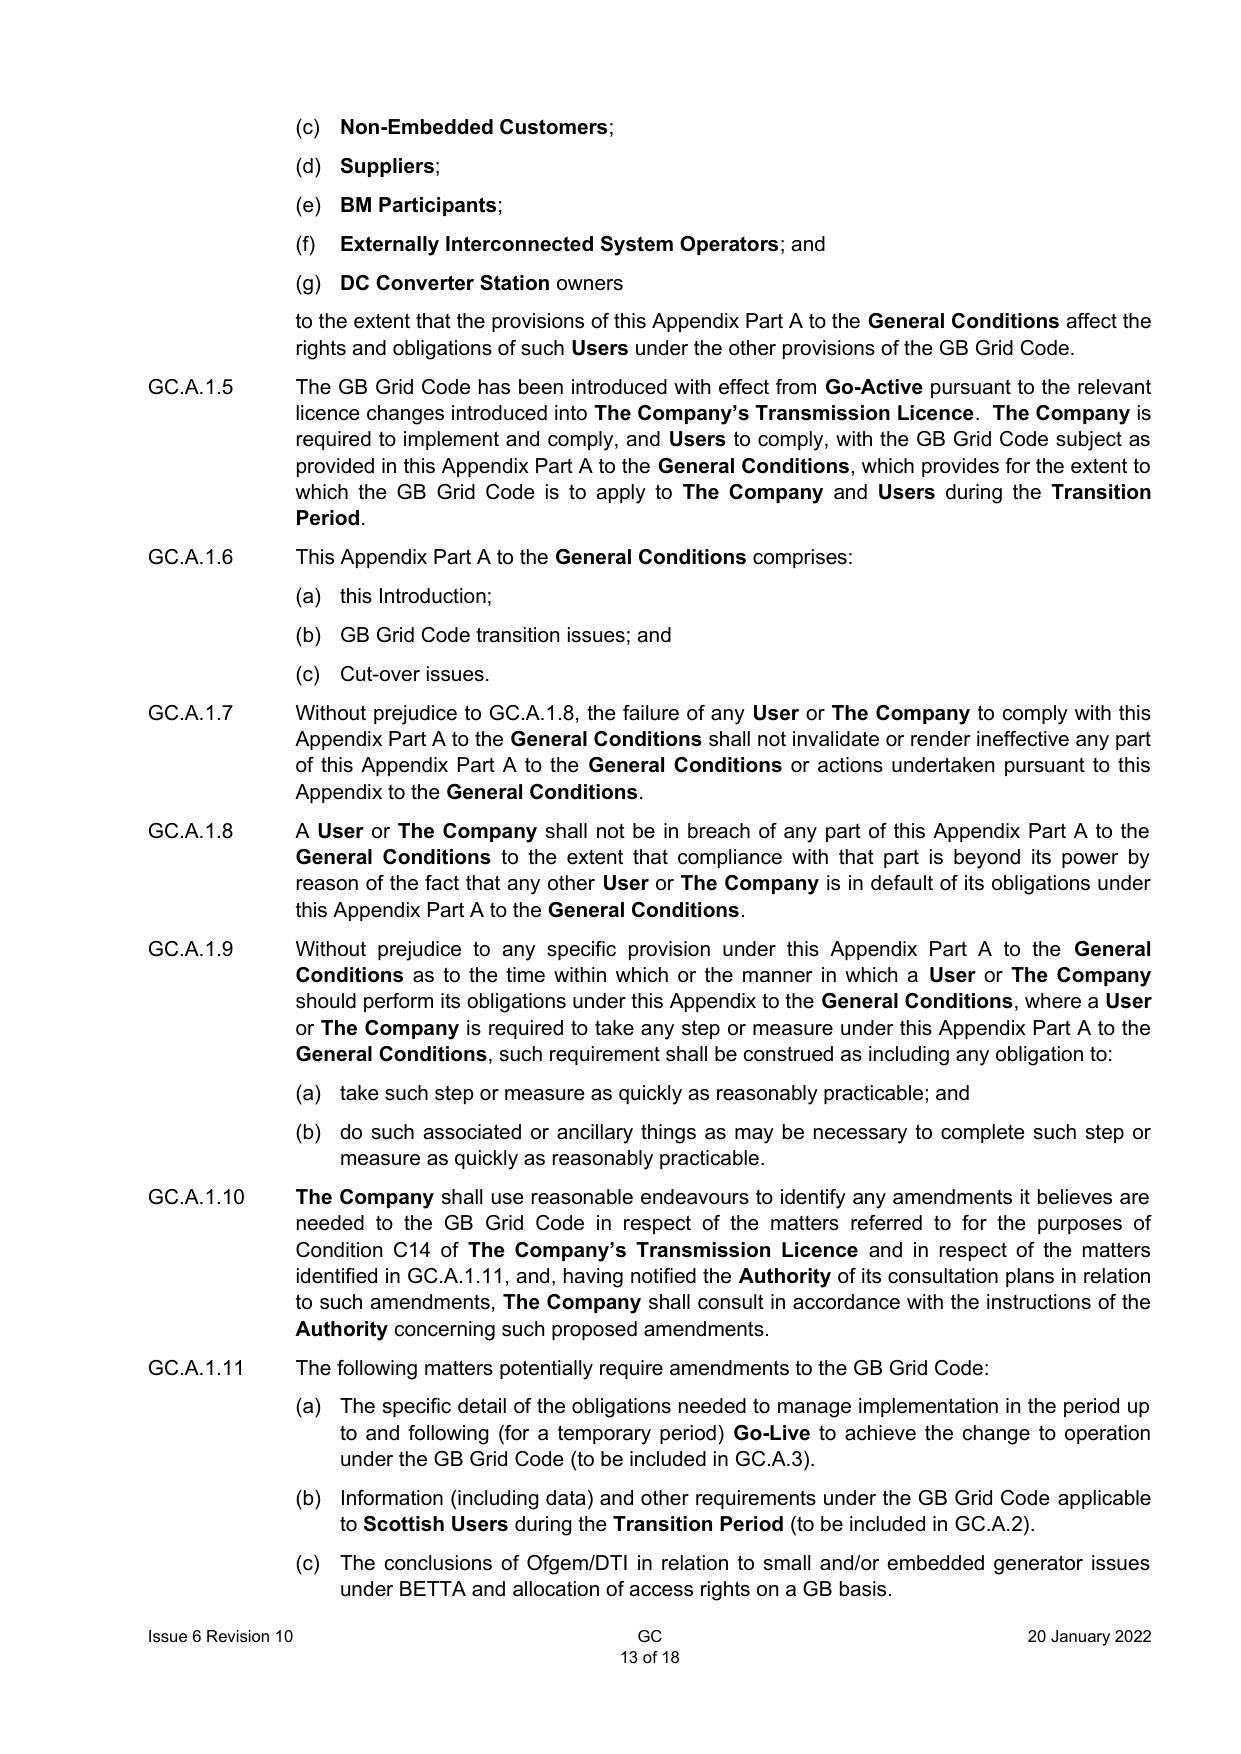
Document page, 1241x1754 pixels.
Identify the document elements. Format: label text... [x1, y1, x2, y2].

text (a) take such step or measure as quickly as reasonably practicable; and [295, 1081, 1152, 1104]
text GC.A.1.6 This Appendix Part A to the General Conditions comprises: [148, 545, 1152, 569]
text (a) The specific detail of the obligations needed to manage implementation in the period up to and following (for a temporary period) Go-Live to achieve the change to operation under the GB Grid Code (to be included in GC.A.3). [295, 1394, 1152, 1471]
text (c) The conclusions of Ofgem/DTI in relation to small and/or embedded generator issues under BETTA and allocation of access rights on a GB basis. [295, 1551, 1152, 1601]
text (d) Suppliers; [295, 154, 1152, 178]
text (f) Externally Interconnected System Operators; and [295, 232, 1152, 256]
text GC.A.1.8 A User or The Company shall not be in breach of any part of this Appendix Part A to the General Conditions to the extent that compliance with that part is beyond its power by reason of the fact that any other User or The Company is in default of its obligations under this Appendix Part A to the General Conditions. [148, 818, 1152, 921]
text (g) DC Converter Station owners [295, 270, 1152, 294]
text to the extent that the provisions of this Appendix Part A to the General Conditions affect the rights and obligations of such Users under the other provisions of the GB Grid Code. [148, 309, 1152, 359]
text GC.A.1.7 Without prejudice to GC.A.1.8, the failure of any User or The Company to comply with this Appendix Part A to the General Conditions shall not invalidate or render ineffective any part of this Appendix Part A to the General Conditions or actions undertaken pursuant to this Appendix to the General Conditions. [148, 701, 1152, 803]
text GC.A.1.11 The following matters potentially require amendments to the GB Grid Code: [148, 1355, 1152, 1379]
text (c) Non-Embedded Customers; [295, 115, 1152, 139]
text GC.A.1.10 The Company shall use reasonable endeavours to identify any amendments it believes are needed to the GB Grid Code in respect of the matters referred to for the purposes of Condition C14 of The Company’s Transmission Licence and in respect of the matters identified in GC.A.1.11, and, having notified the Authority of its consultation plans in relation to such amendments, The Company shall consult in accordance with the instructions of the Authority concerning such proposed amendments. [148, 1185, 1152, 1340]
text GC.A.1.5 The GB Grid Code has been introduced with effect from Go-Active pursuant to the relevant licence changes introduced into The Company’s Transmission Licence. The Company is required to implement and comply, and Users to comply, with the GB Grid Code subject as provided in this Appendix Part A to the General Conditions, which provides for the extent to which the GB Grid Code is to apply to The Company and Users during the Transition Period. [148, 374, 1152, 530]
text GC.A.1.9 Without prejudice to any specific provision under this Appendix Part A to the General Conditions as to the time within which or the manner in which a User or The Company should perform its obligations under this Appendix to the General Conditions, where a User or The Company is required to take any step or measure under this Appendix Part A to the General Conditions, such requirement shall be construed as including any obligation to: [148, 936, 1152, 1066]
text (a) this Introduction; [295, 584, 1152, 608]
text (e) BM Participants; [295, 193, 1152, 217]
text (b) do such associated or ancillary things as may be necessary to complete such step or measure as quickly as reasonably practicable. [295, 1119, 1152, 1170]
text (b) GB Grid Code transition issues; and [295, 623, 1152, 647]
text (c) Cut-over issues. [295, 662, 1152, 686]
text (b) Information (including data) and other requirements under the GB Grid Code applicable to Scottish Users during the Transition Period (to be included in GC.A.2). [295, 1486, 1152, 1536]
